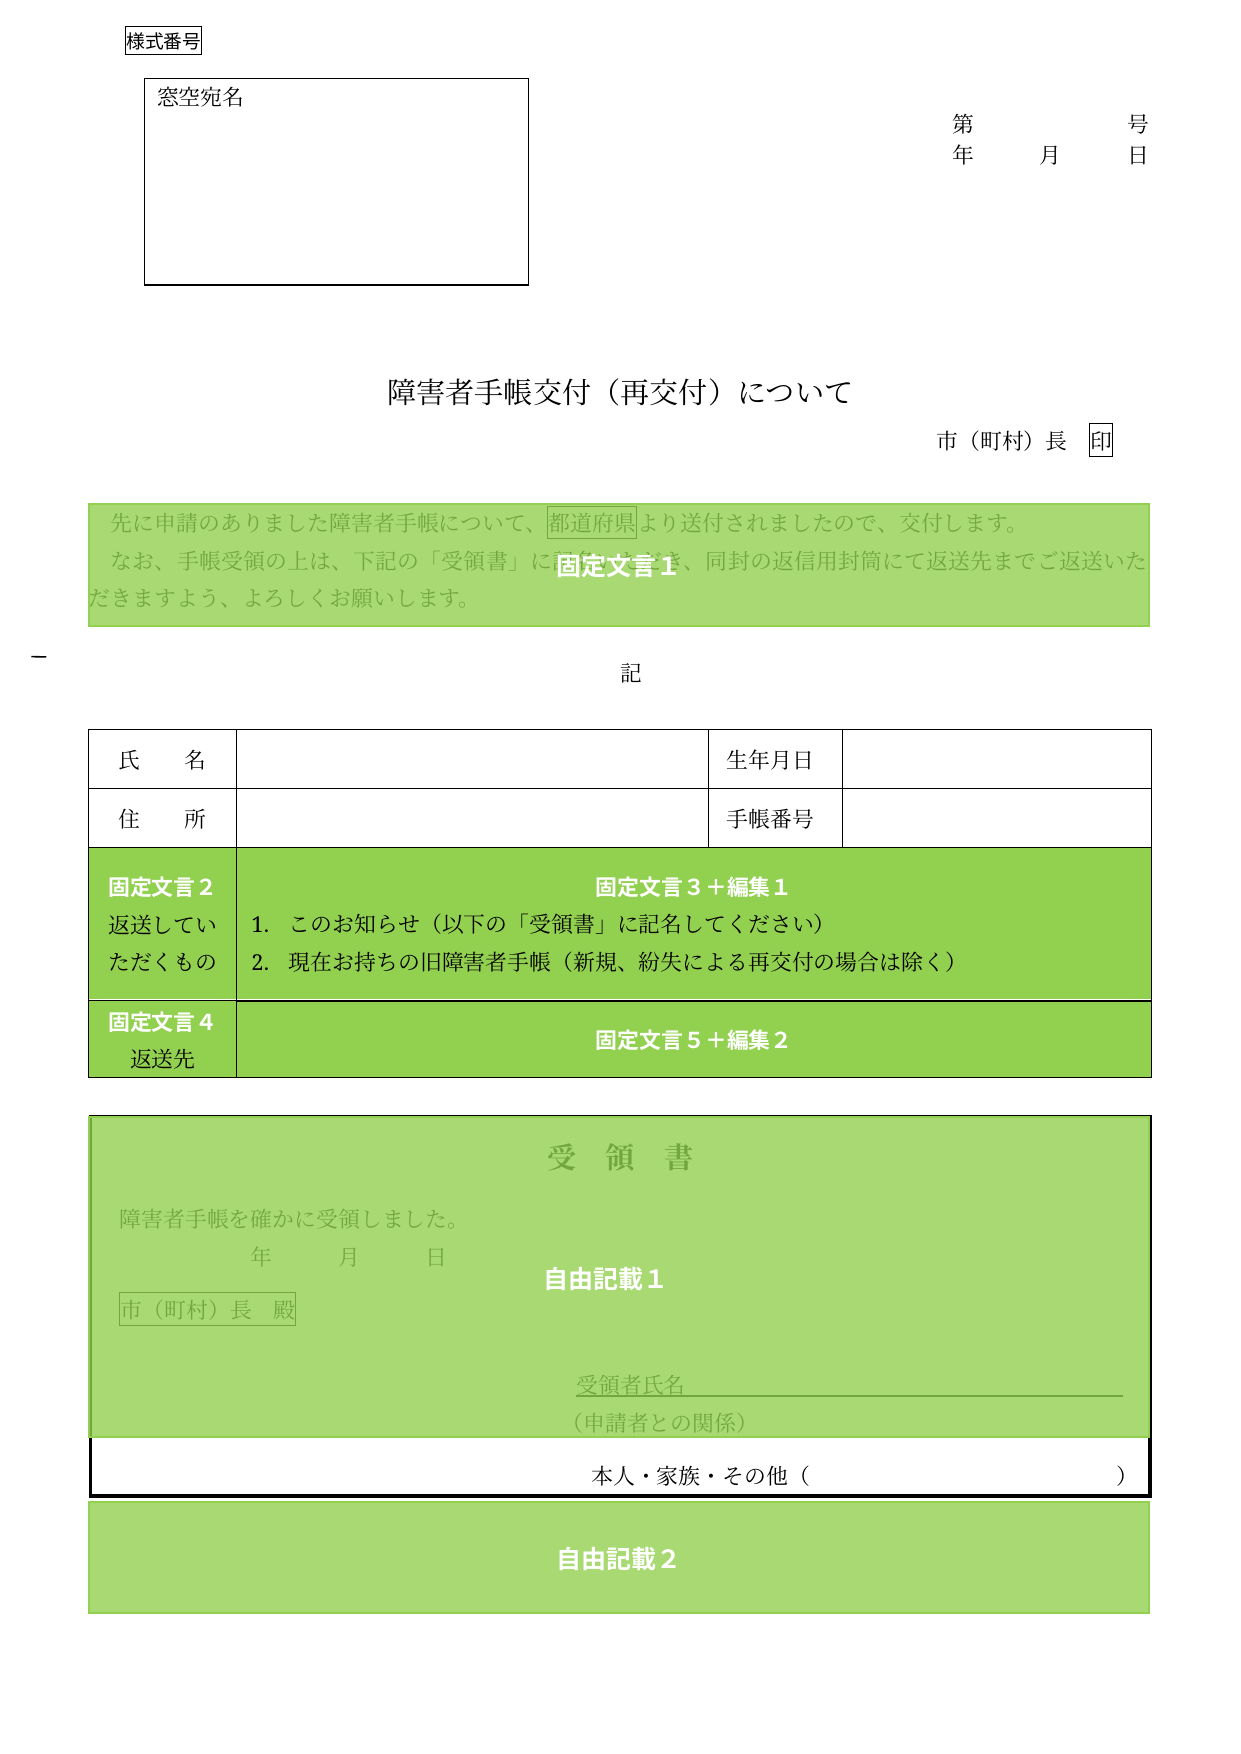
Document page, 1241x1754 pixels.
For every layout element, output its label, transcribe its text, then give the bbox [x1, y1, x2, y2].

table_cell 手帳番号 [709, 789, 842, 847]
table_cell [237, 789, 708, 847]
table_cell 住 所 [89, 789, 236, 847]
table_header 生年月日 [709, 730, 842, 788]
table_cell [843, 789, 1151, 847]
table_cell 固定文言５＋編集２ [237, 1002, 1151, 1077]
text 記 [89, 653, 1152, 691]
table_header 氏 名 [89, 730, 236, 788]
text 障害者手帳交付（再交付）について [89, 353, 1152, 428]
table_cell 固定文言２ 返送していただくもの [89, 848, 236, 999]
table_header [237, 730, 708, 788]
table_header 受 領 書 障害者手帳を確かに受領しました。 年 月 日 市（町村）長 殿 受領者氏名 （申請者との関係） 本人・家族・その他（ ） [92, 1438, 1148, 1493]
table_header [843, 730, 1151, 788]
table_cell 固定文言４ 返送先 [89, 1001, 236, 1077]
table_cell 固定文言３＋編集１ このお知らせ（以下の「受領書」に記名してください） 現在お持ちの旧障害者手帳（新規、紛失による再交付の場合は除く） [237, 848, 1151, 999]
